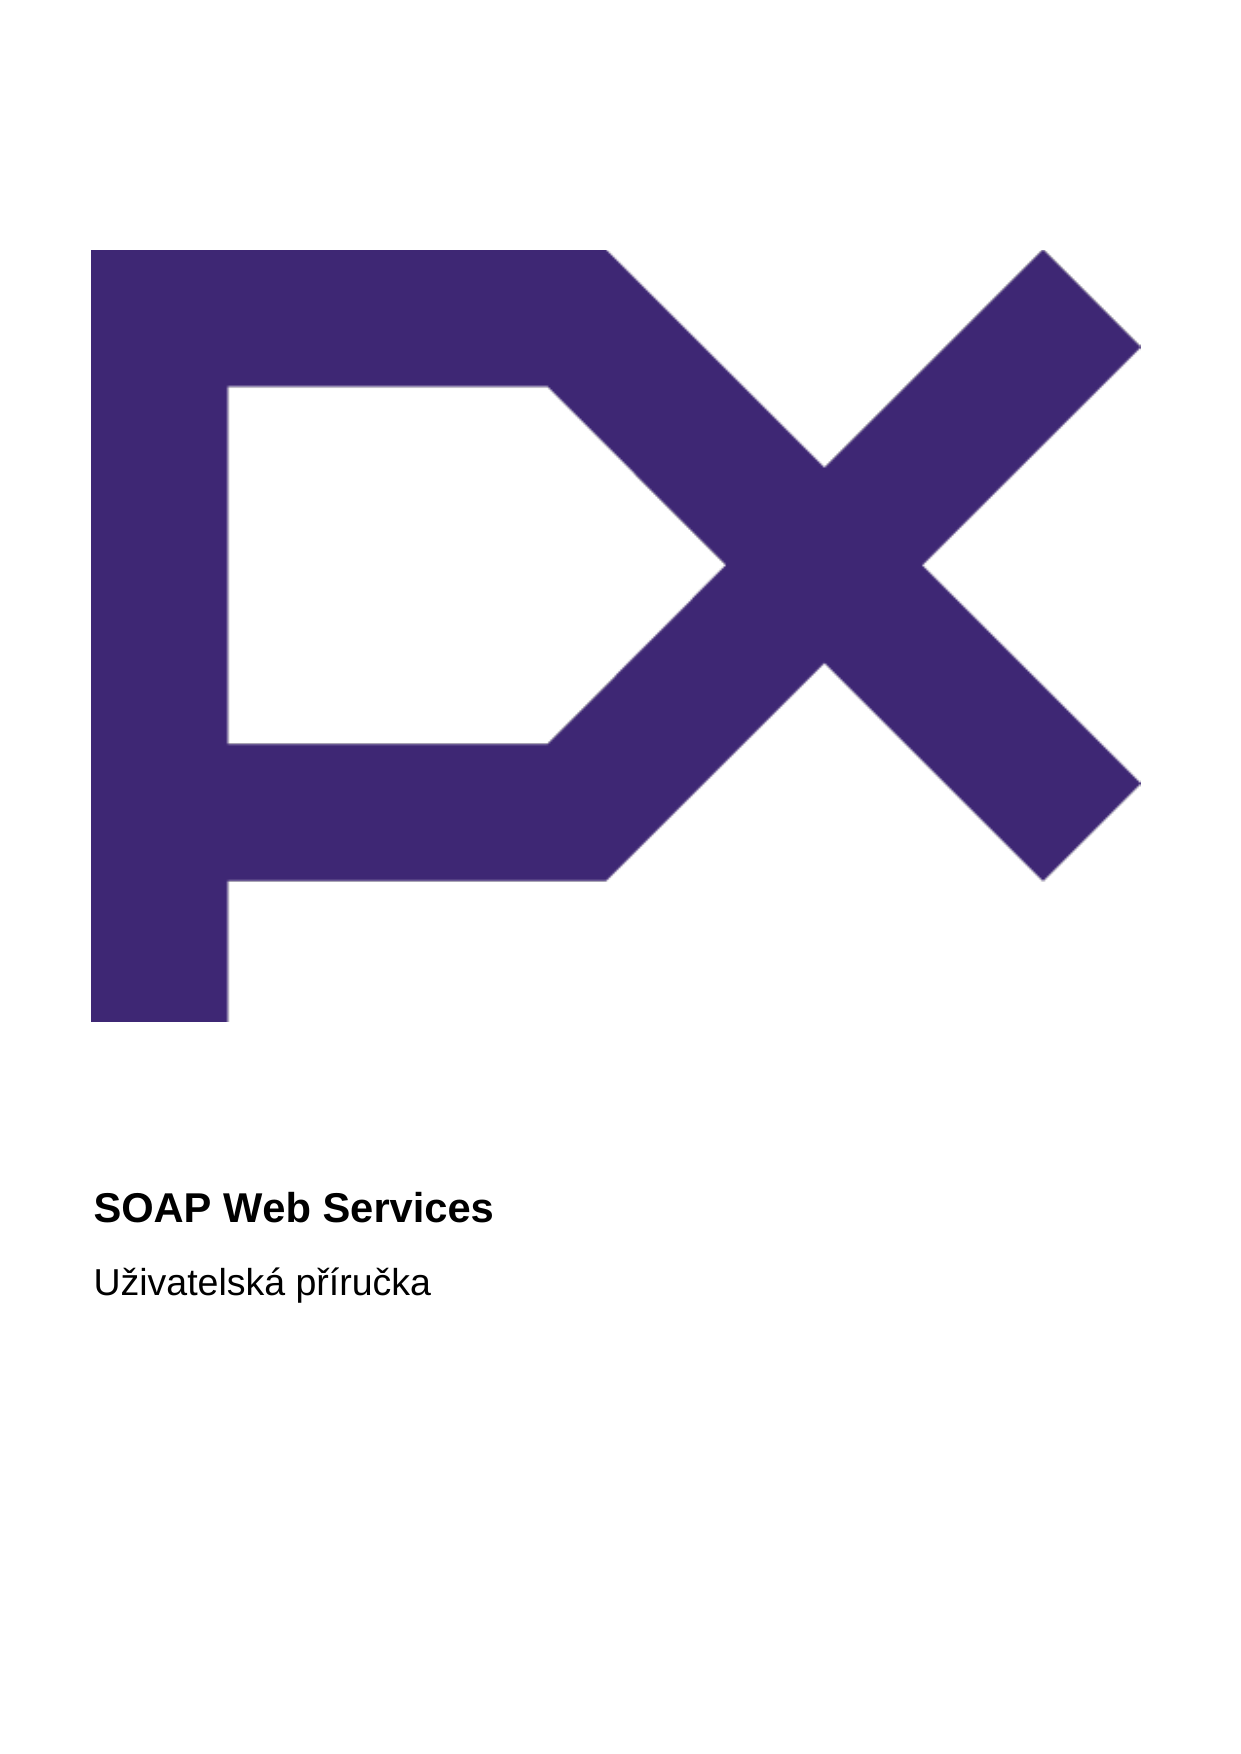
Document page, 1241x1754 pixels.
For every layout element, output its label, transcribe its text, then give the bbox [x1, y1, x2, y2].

picture [91, 250, 1141, 1022]
text SOAP Web Services [93, 1183, 1164, 1231]
text Uživatelská příručka [93, 1261, 1164, 1304]
